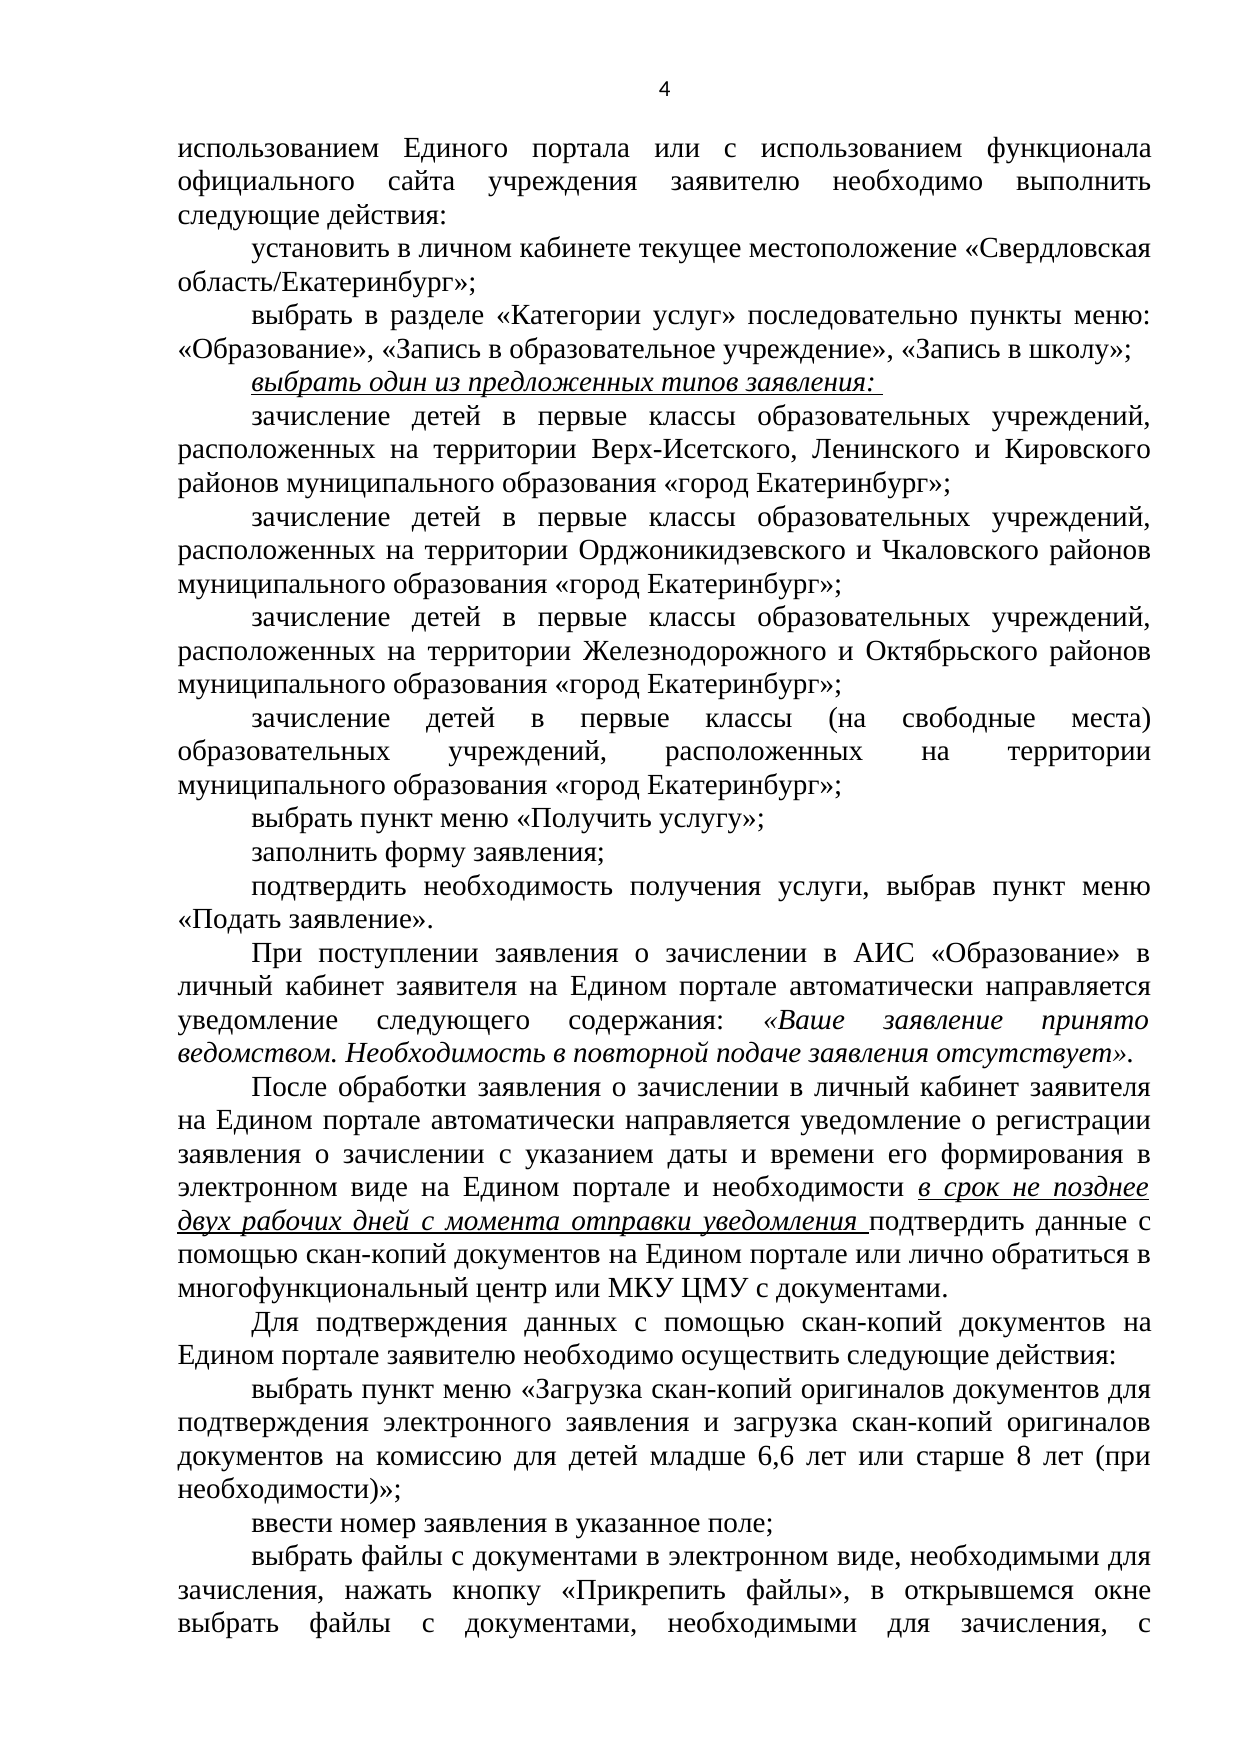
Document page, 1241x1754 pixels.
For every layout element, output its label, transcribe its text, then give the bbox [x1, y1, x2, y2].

text выбрать один из предложенных типов заявления: [177, 364, 1152, 398]
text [177, 130, 1152, 230]
text заполнить форму заявления; [177, 834, 1152, 868]
text выбрать в разделе «Категории услуг» последовательно пункты меню: «Образование», «Запись в образовательное учреждение», «Запись в школу»; [177, 297, 1152, 364]
text выбрать пункт меню «Загрузка скан-копий оригиналов документов для подтверждения электронного заявления и загрузка скан-копий оригиналов документов на комиссию для детей младше 6,6 лет или старше 8 лет (при необходимости)»; [177, 1371, 1152, 1505]
text подтвердить необходимость получения услуги, выбрав пункт меню «Подать заявление». [177, 868, 1152, 935]
text После обработки заявления о зачислении в личный кабинет заявителя на Едином портале автоматически направляется уведомление о регистрации заявления о зачислении с указанием даты и времени его формирования в электронном виде на Едином портале и необходимости в срок не позднее двух рабочих дней с момента отправки уведомления подтвердить данные с помощью скан-копий документов на Едином портале или лично обратиться в многофункциональный центр или МКУ ЦМУ с документами. [177, 1069, 1152, 1304]
text зачисление детей в первые классы образовательных учреждений, расположенных на территории Верх-Исетского, Ленинского и Кировского районов муниципального образования «город Екатеринбург»; [177, 398, 1152, 499]
text ввести номер заявления в указанное поле; [177, 1505, 1152, 1538]
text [177, 1538, 1152, 1639]
text установить в личном кабинете текущее местоположение «Свердловская область/Екатеринбург»; [177, 230, 1152, 297]
text зачисление детей в первые классы (на свободные места) образовательных учреждений, расположенных на территории муниципального образования «город Екатеринбург»; [177, 700, 1152, 801]
text выбрать пункт меню «Получить услугу»; [177, 801, 1152, 834]
text зачисление детей в первые классы образовательных учреждений, расположенных на территории Железнодорожного и Октябрьского районов муниципального образования «город Екатеринбург»; [177, 599, 1152, 700]
text Для подтверждения данных с помощью скан-копий документов на Едином портале заявителю необходимо осуществить следующие действия: [177, 1304, 1152, 1371]
text зачисление детей в первые классы образовательных учреждений, расположенных на территории Орджоникидзевского и Чкаловского районов муниципального образования «город Екатеринбург»; [177, 499, 1152, 599]
text При поступлении заявления о зачислении в АИС «Образование» в личный кабинет заявителя на Едином портале автоматически направляется уведомление следующего содержания: «Ваше заявление принято ведомством. Необходимость в повторной подаче заявления отсутствует». [177, 935, 1152, 1069]
